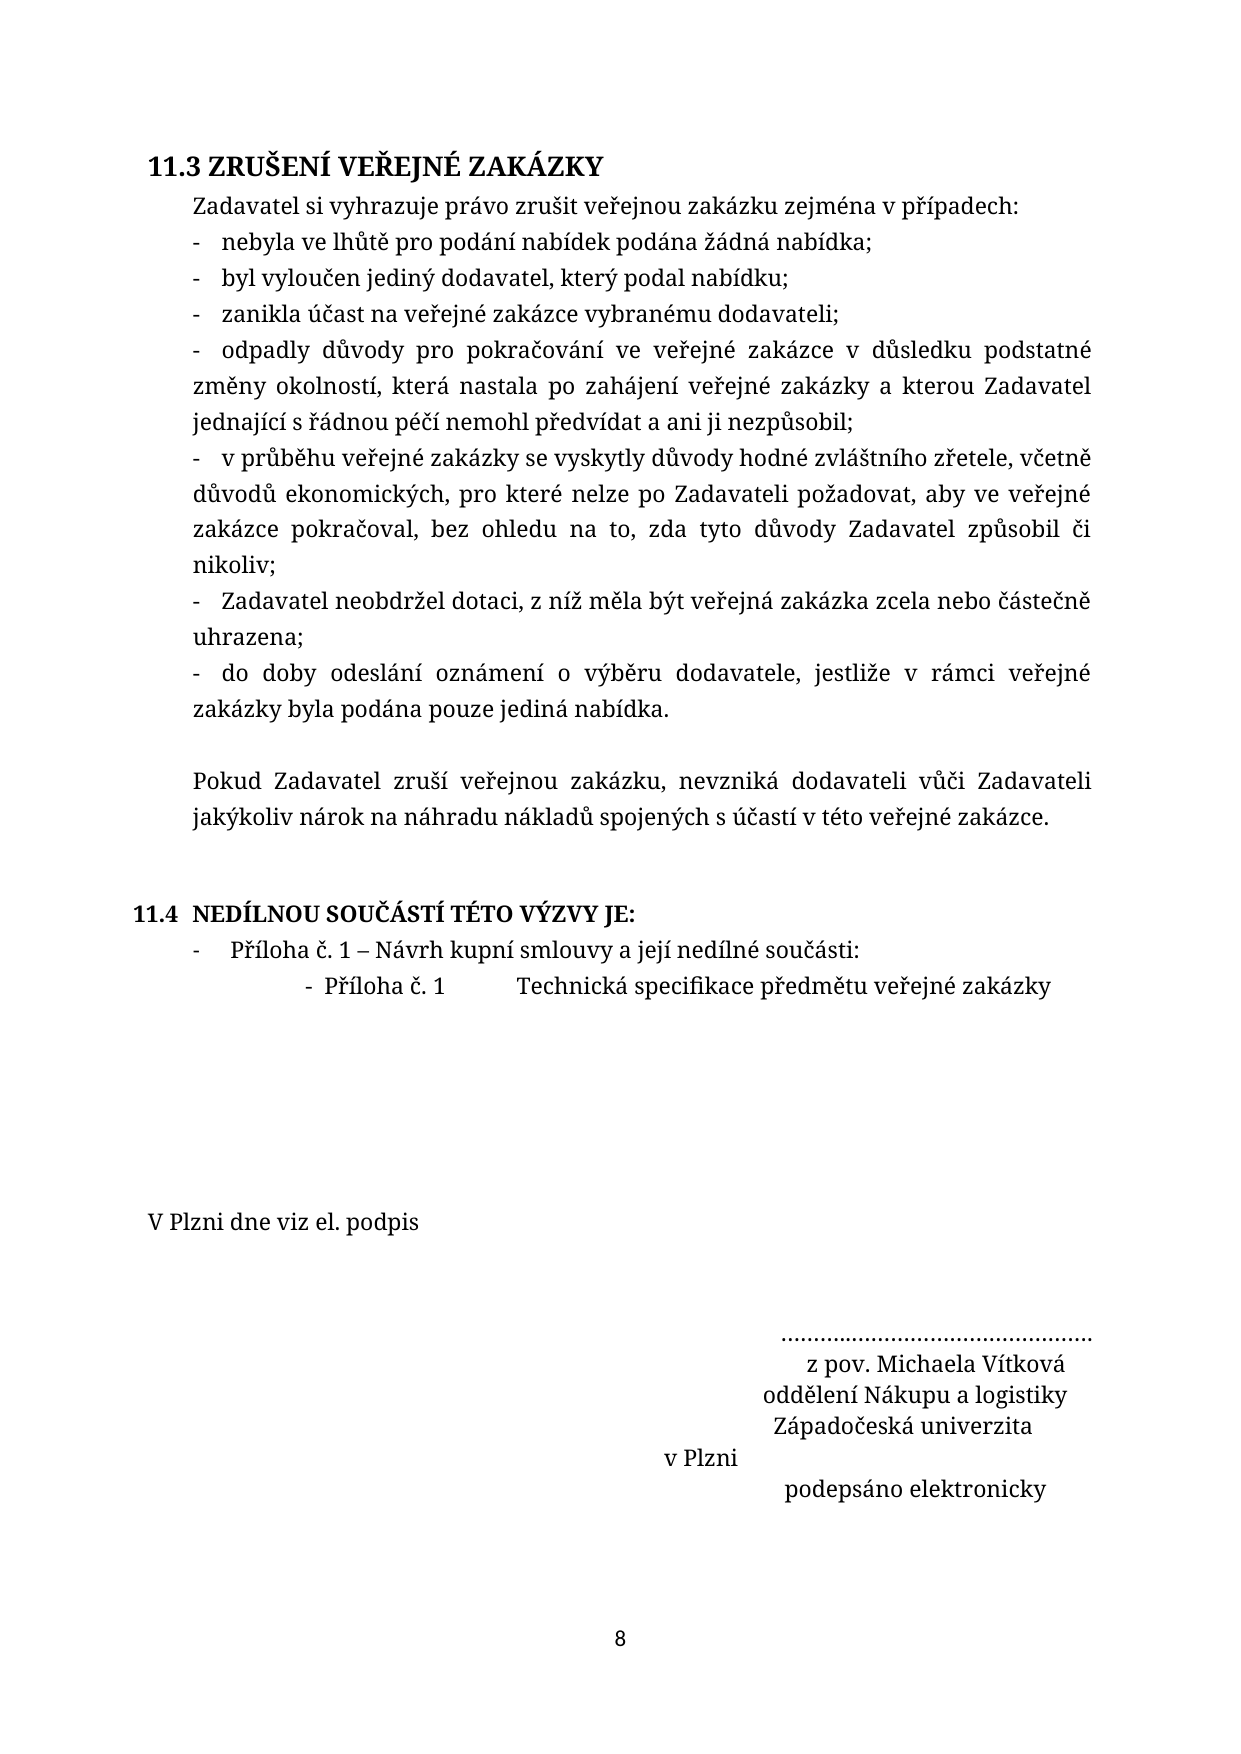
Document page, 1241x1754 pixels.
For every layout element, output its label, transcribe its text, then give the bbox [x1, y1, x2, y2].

text V Plzni dne viz el. podpis [148, 1206, 1093, 1237]
list Příloha č. 1 – Návrh kupní smlouvy a její nedílné součásti: [193, 934, 1093, 965]
text - nebyla ve lhůtě pro podání nabídek podána žádná nabídka; [193, 226, 1093, 257]
text - odpadly důvody pro pokračování ve veřejné zakázce v důsledku podstatné změny okolností, která nastala po zahájení veřejné zakázky a kterou Zadavatel jednající s řádnou péčí nemohl předvídat a ani ji nezpůsobil; [193, 334, 1093, 437]
text - byl vyloučen jediný dodavatel, který podal nabídku; [193, 262, 1093, 293]
text - Zadavatel neobdržel dotaci, z níž měla být veřejná zakázka zcela nebo částečně uhrazena; [193, 585, 1093, 652]
text Pokud Zadavatel zruší veřejnou zakázku, nevzniká dodavateli vůči Zadavateli jakýkoliv nárok na náhradu nákladů spojených s účastí v této veřejné zakázce. [193, 765, 1093, 832]
subtitle ZRUŠENÍ VEŘEJNÉ ZAKÁZKY [148, 148, 1093, 184]
text podepsáno elektronicky [664, 1473, 1093, 1504]
list NEDÍLNOU SOUČÁSTÍ TÉTO VÝZVY JE: [133, 898, 1093, 929]
text - do doby odeslání oznámení o výběru dodavatele, jestliže v rámci veřejné zakázky byla podána pouze jediná nabídka. [193, 657, 1093, 724]
list - Příloha č. 1 Technická specifikace předmětu veřejné zakázky [305, 970, 1093, 1001]
text - zanikla účast na veřejné zakázce vybranému dodavateli; [193, 298, 1093, 329]
text Zadavatel si vyhrazuje právo zrušit veřejnou zakázku zejména v případech: [193, 190, 1093, 221]
text oddělení Nákupu a logistiky [664, 1379, 1093, 1410]
text - v průběhu veřejné zakázky se vyskytly důvody hodné zvláštního zřetele, včetně důvodů ekonomických, pro které nelze po Zadavateli požadovat, aby ve veřejné zakázce pokračoval, bez ohledu na to, zda tyto důvody Zadavatel způsobil či nikoliv; [193, 442, 1093, 581]
text Západočeská univerzita v Plzni [664, 1410, 1093, 1473]
text z pov. Michaela Vítková [148, 1348, 1093, 1379]
text ………..………………………………. [148, 1316, 1093, 1348]
